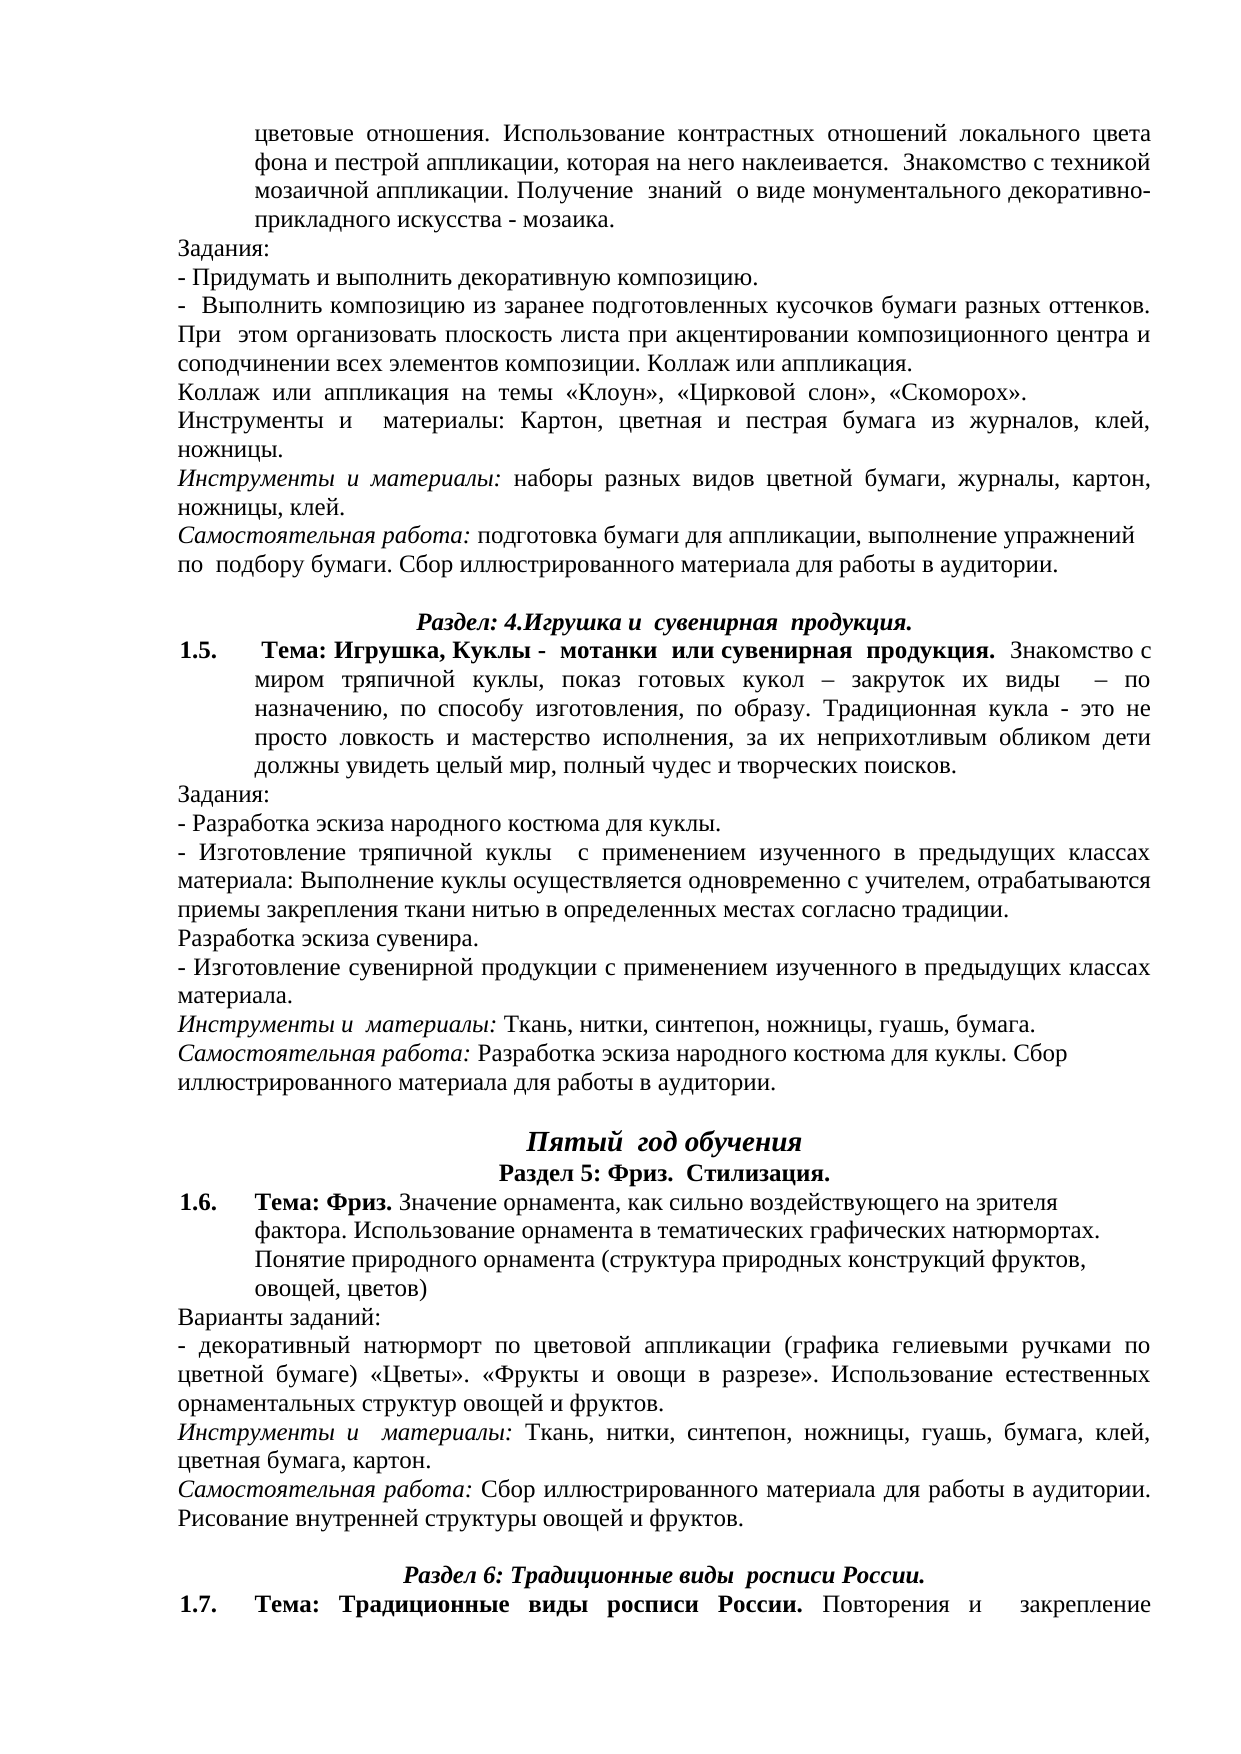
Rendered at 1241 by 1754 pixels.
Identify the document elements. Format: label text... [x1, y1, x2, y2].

text - Изготовление тряпичной куклы с применением изученного в предыдущих классах материала: Выполнение куклы осуществляется одновременно с учителем, отрабатываются приемы закрепления ткани нитью в определенных местах согласно традиции. [177, 837, 1152, 923]
text Задания: [177, 233, 1152, 262]
text - декоративный натюрморт по цветовой аппликации (графика гелиевыми ручками по цветной бумаге) «Цветы». «Фрукты и овощи в разрезе». Использование естественных орнаментальных структур овощей и фруктов. [177, 1330, 1152, 1417]
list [179, 118, 1152, 233]
list Тема: Игрушка, Куклы - мотанки или сувенирная продукция. Знакомство с миром тряпичной куклы, показ готовых кукол – закруток их виды – по назначению, по способу изготовления, по образу. Традиционная кукла - это не просто ловкость и мастерство исполнения, за их неприхотливым обликом дети должны увидеть целый мир, полный чудес и творческих поисков. [179, 636, 1152, 779]
text - Придумать и выполнить декоративную композицию. [177, 262, 1152, 291]
text Инструменты и материалы: наборы разных видов цветной бумаги, журналы, картон, ножницы, клей. [177, 463, 1152, 521]
text - Разработка эскиза народного костюма для куклы. [177, 808, 1152, 837]
list Тема: Фриз. Значение орнамента, как сильно воздействующего на зрителя фактора. Использование орнамента в тематических графических натюрмортах. Понятие природного орнамента (структура природных конструкций фруктов, овощей, цветов) [179, 1187, 1152, 1302]
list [179, 1589, 1152, 1618]
text Раздел 6: Традиционные виды росписи России. [177, 1560, 1152, 1589]
text Варианты заданий: [177, 1302, 1152, 1330]
text Инструменты и материалы: Ткань, нитки, синтепон, ножницы, гуашь, бумага, клей, цветная бумага, картон. [177, 1417, 1152, 1474]
text - Выполнить композицию из заранее подготовленных кусочков бумаги разных оттенков. При этом организовать плоскость листа при акцентировании композиционного центра и соподчинении всех элементов композиции. Коллаж или аппликация. [177, 291, 1152, 377]
text Задания: [177, 779, 1152, 808]
text Самостоятельная работа: Разработка эскиза народного костюма для куклы. Сбор иллюстрированного материала для работы в аудитории. [177, 1038, 1152, 1096]
text Раздел: 4.Игрушка и сувенирная продукция. [177, 607, 1152, 636]
text - Изготовление сувенирной продукции с применением изученного в предыдущих классах материала. [177, 952, 1152, 1009]
text Пятый год обучения [177, 1124, 1152, 1158]
text Коллаж или аппликация на темы «Клоун», «Цирковой слон», «Скоморох». [177, 377, 1152, 406]
text Раздел 5: Фриз. Стилизация. [177, 1158, 1152, 1187]
text Инструменты и материалы: Картон, цветная и пестрая бумага из журналов, клей, ножницы. [177, 406, 1152, 463]
text Разработка эскиза сувенира. [177, 923, 1152, 952]
text Самостоятельная работа: Сбор иллюстрированного материала для работы в аудитории. Рисование внутренней структуры овощей и фруктов. [177, 1474, 1152, 1532]
text Инструменты и материалы: Ткань, нитки, синтепон, ножницы, гуашь, бумага. [177, 1009, 1152, 1038]
text Самостоятельная работа: подготовка бумаги для аппликации, выполнение упражнений по подбору бумаги. Сбор иллюстрированного материала для работы в аудитории. [177, 521, 1152, 578]
